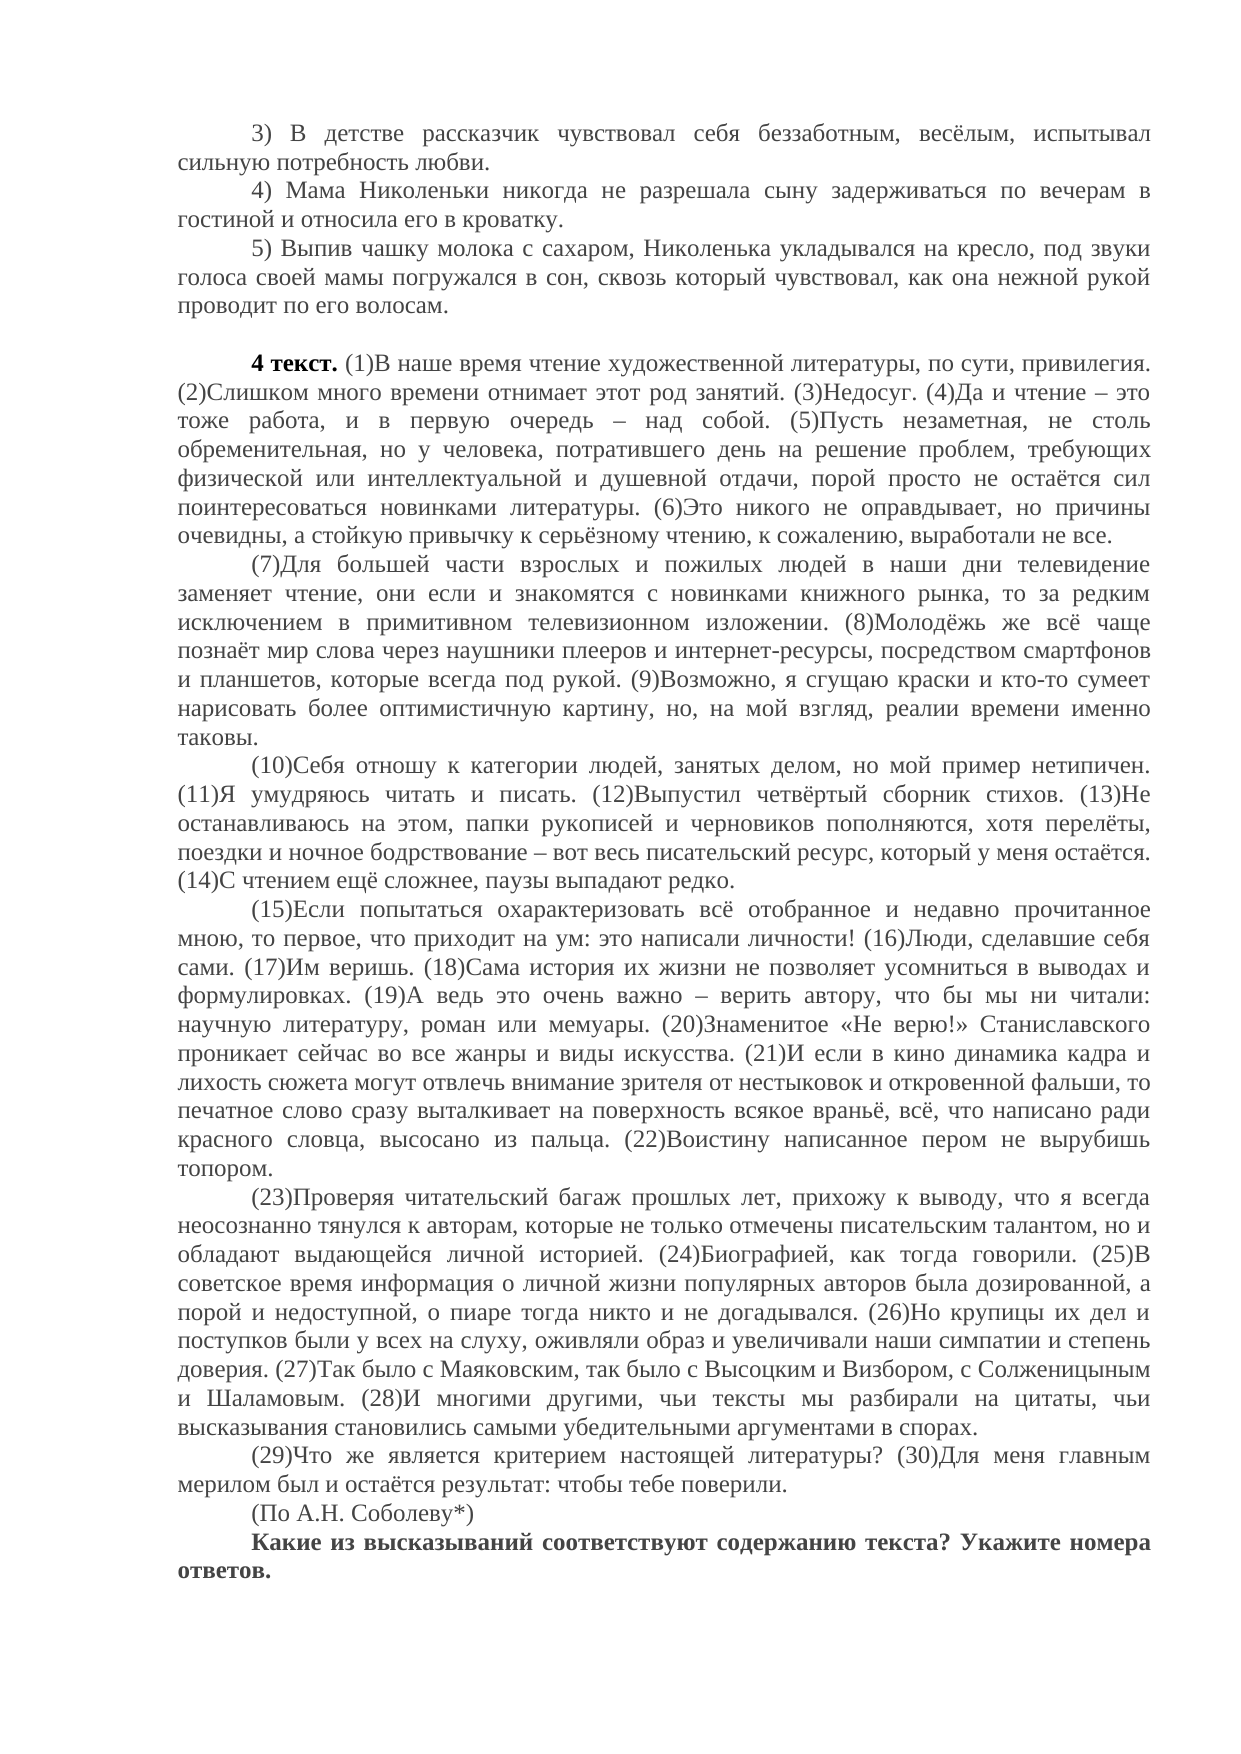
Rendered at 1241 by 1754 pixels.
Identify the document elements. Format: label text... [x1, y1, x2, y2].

text (29)Что же является критерием настоящей литературы? (30)Для меня главным мерилом был и остаётся результат: чтобы тебе поверили. [177, 1441, 1152, 1498]
text (15)Если попытаться охарактеризовать всё отобранное и недавно прочитанное мною, то первое, что приходит на ум: это написали личности! (16)Люди, сделавшие себя сами. (17)Им веришь. (18)Сама история их жизни не позволяет усомниться в выводах и формулировках. (19)А ведь это очень важно – верить автору, что бы мы ни читали: научную литературу, роман или мемуары. (20)Знаменитое «Не верю!» Станиславского проникает сейчас во все жанры и виды искусства. (21)И если в кино динамика кадра и лихость сюжета могут отвлечь внимание зрителя от нестыковок и откровенной фальши, то печатное слово сразу выталкивает на поверхность всякое враньё, всё, что написано ради красного словца, высосано из пальца. (22)Воистину написанное пером не вырубишь топором. [177, 894, 1152, 1182]
text 4 текст. (1)В наше время чтение художественной литературы, по сути, привилегия. (2)Слишком много времени отнимает этот род занятий. (3)Недосуг. (4)Да и чтение – это тоже работа, и в первую очередь – над собой. (5)Пусть незаметная, не столь обременительная, но у человека, потратившего день на решение проблем, требующих физической или интеллектуальной и душевной отдачи, порой просто не остаётся сил поинтересоваться новинками литературы. (6)Это никого не оправдывает, но причины очевидны, а стойкую привычку к серьёзному чтению, к сожалению, выработали не все. [177, 348, 1152, 549]
text 5) Выпив чашку молока с сахаром, Николенька укладывался на кресло, под звуки голоса своей мамы погружался в сон, сквозь который чувствовал, как она нежной рукой проводит по его волосам. [177, 233, 1152, 319]
text 4) Мама Николеньки никогда не разрешала сыну задерживаться по вечерам в гостиной и относила его в кроватку. [177, 176, 1152, 233]
text Какие из высказываний соответствуют содержанию текста? Укажите номера ответов. [177, 1527, 1152, 1584]
text (10)Себя отношу к категории людей, занятых делом, но мой пример нетипичен. (11)Я умудряюсь читать и писать. (12)Выпустил четвёртый сборник стихов. (13)Не останавливаюсь на этом, папки рукописей и черновиков пополняются, хотя перелёты, поездки и ночное бодрствование – вот весь писательский ресурс, который у меня остаётся. (14)С чтением ещё сложнее, паузы выпадают редко. [177, 751, 1152, 894]
text (По А.Н. Соболеву*) [177, 1498, 1152, 1527]
text 3) В детстве рассказчик чувствовал себя беззаботным, весёлым, испытывал сильную потребность любви. [177, 118, 1152, 176]
text (7)Для большей части взрослых и пожилых людей в наши дни телевидение заменяет чтение, они если и знакомятся с новинками книжного рынка, то за редким исключением в примитивном телевизионном изложении. (8)Молодёжь же всё чаще познаёт мир слова через наушники плееров и интернет-ресурсы, посредством смартфонов и планшетов, которые всегда под рукой. (9)Возможно, я сгущаю краски и кто-то сумеет нарисовать более оптимистичную картину, но, на мой взгляд, реалии времени именно таковы. [177, 549, 1152, 751]
text (23)Проверяя читательский багаж прошлых лет, прихожу к выводу, что я всегда неосознанно тянулся к авторам, которые не только отмечены писательским талантом, но и обладают выдающейся личной историей. (24)Биографией, как тогда говорили. (25)В советское время информация о личной жизни популярных авторов была дозированной, а порой и недоступной, о пиаре тогда никто и не догадывался. (26)Но крупицы их дел и поступков были у всех на слуху, оживляли образ и увеличивали наши симпатии и степень доверия. (27)Так было с Маяковским, так было с Высоцким и Визбором, с Солженицыным и Шаламовым. (28)И многими другими, чьи тексты мы разбирали на цитаты, чьи высказывания становились самыми убедительными аргументами в спорах. [177, 1182, 1152, 1441]
